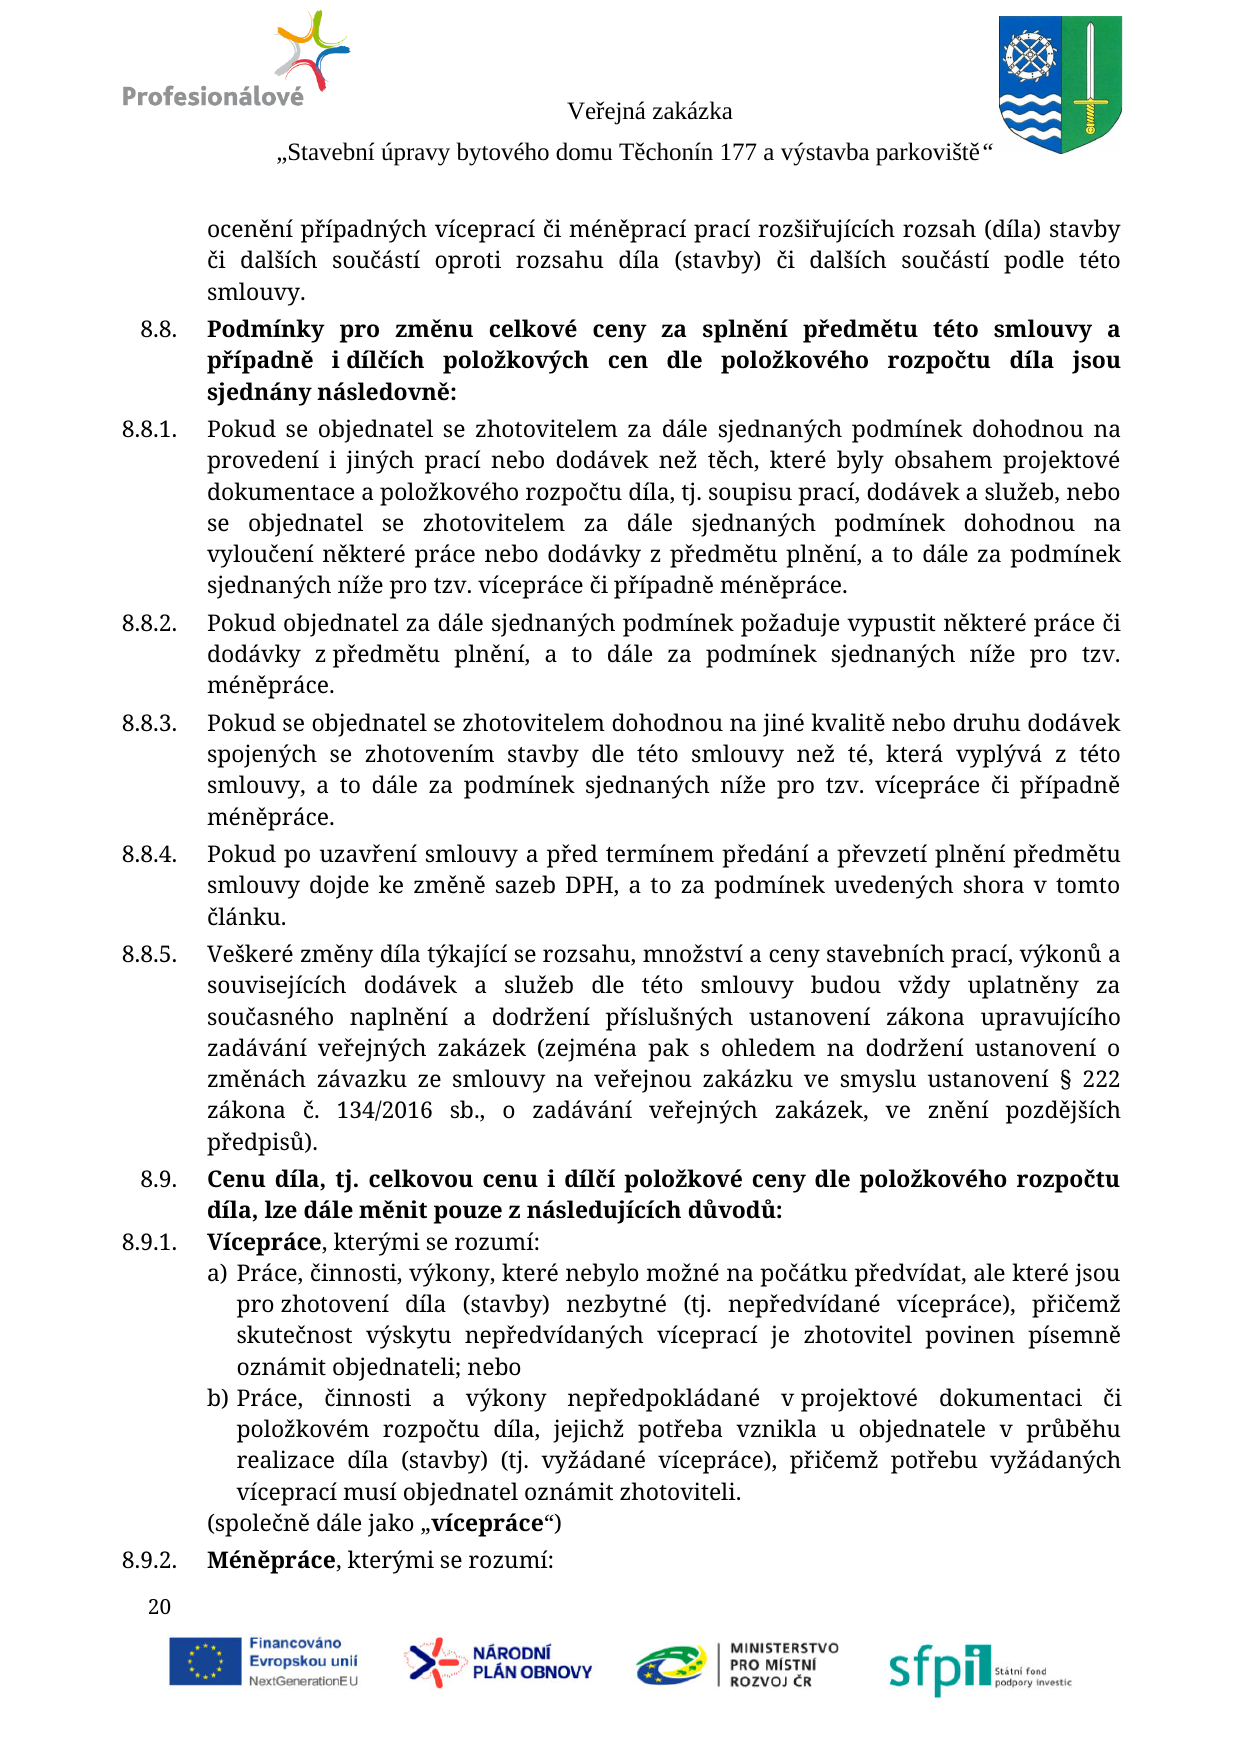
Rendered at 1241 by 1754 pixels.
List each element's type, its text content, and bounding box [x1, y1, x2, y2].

picture [999, 16, 1123, 154]
list Veškeré změny díla týkající se rozsahu, množství a ceny stavebních prací, výkonů a souvisejících dodávek a služeb dle této smlouvy budou vždy uplatněny za současného naplnění a dodržení příslušných ustanovení zákona upravujícího zadávání veřejných zakázek (zejména pak s ohledem na dodržení ustanovení o změnách závazku ze smlouvy na veřejnou zakázku ve smyslu ustanovení § 222 zákona č. 134/2016 sb., o zadávání veřejných zakázek, ve znění pozdějších předpisů). [177, 938, 1122, 1157]
list Práce, činnosti a výkony nepředpokládané v projektové dokumentaci či položkovém rozpočtu díla, jejichž potřeba vznikla u objednatele v průběhu realizace díla (stavby) (tj. vyžádané vícepráce), přičemž potřebu vyžádaných víceprací musí objednatel oznámit zhotoviteli. [207, 1382, 1122, 1507]
list Vícepráce, kterými se rozumí: [177, 1226, 1122, 1257]
picture [105, 0, 363, 126]
picture [118, 1600, 1123, 1718]
list Práce, činnosti, výkony, které nebylo možné na počátku předvídat, ale které jsou pro zhotovení díla (stavby) nezbytné (tj. nepředvídané vícepráce), přičemž skutečnost výskytu nepředvídaných víceprací je zhotovitel povinen písemně oznámit objednateli; nebo [207, 1257, 1122, 1382]
list Méněpráce, kterými se rozumí: [177, 1544, 1122, 1576]
list Pokud se objednatel se zhotovitelem za dále sjednaných podmínek dohodnou na provedení i jiných prací nebo dodávek než těch, které byly obsahem projektové dokumentace a položkového rozpočtu díla, tj. soupisu prací, dodávek a služeb, nebo se objednatel se zhotovitelem za dále sjednaných podmínek dohodnou na vyloučení některé práce nebo dodávky z předmětu plnění, a to dále za podmínek sjednaných níže pro tzv. vícepráce či případně méněpráce. [177, 413, 1122, 601]
list Cenu díla, tj. celkovou cenu i dílčí položkové ceny dle položkového rozpočtu díla, lze dále měnit pouze z následujících důvodů: [177, 1163, 1122, 1226]
picture [162, 1600, 168, 1613]
list Pokud po uzavření smlouvy a před termínem předání a převzetí plnění předmětu smlouvy dojde ke změně sazeb DPH, a to za podmínek uvedených shora v tomto článku. [177, 838, 1122, 932]
list (společně dále jako „vícepráce“) [207, 1507, 1122, 1538]
list Podmínky pro změnu celkové ceny za splnění předmětu této smlouvy a případně i dílčích položkových cen dle položkového rozpočtu díla jsou sjednány následovně: [177, 313, 1122, 407]
list Pokud objednatel za dále sjednaných podmínek požaduje vypustit některé práce či dodávky z předmětu plnění, a to dále za podmínek sjednaných níže pro tzv. méněpráce. [177, 607, 1122, 701]
list Pokud se objednatel se zhotovitelem dohodnou na jiné kvalitě nebo druhu dodávek spojených se zhotovením stavby dle této smlouvy než té, která vyplývá z této smlouvy, a to dále za podmínek sjednaných níže pro tzv. vícepráce či případně méněpráce. [177, 707, 1122, 832]
